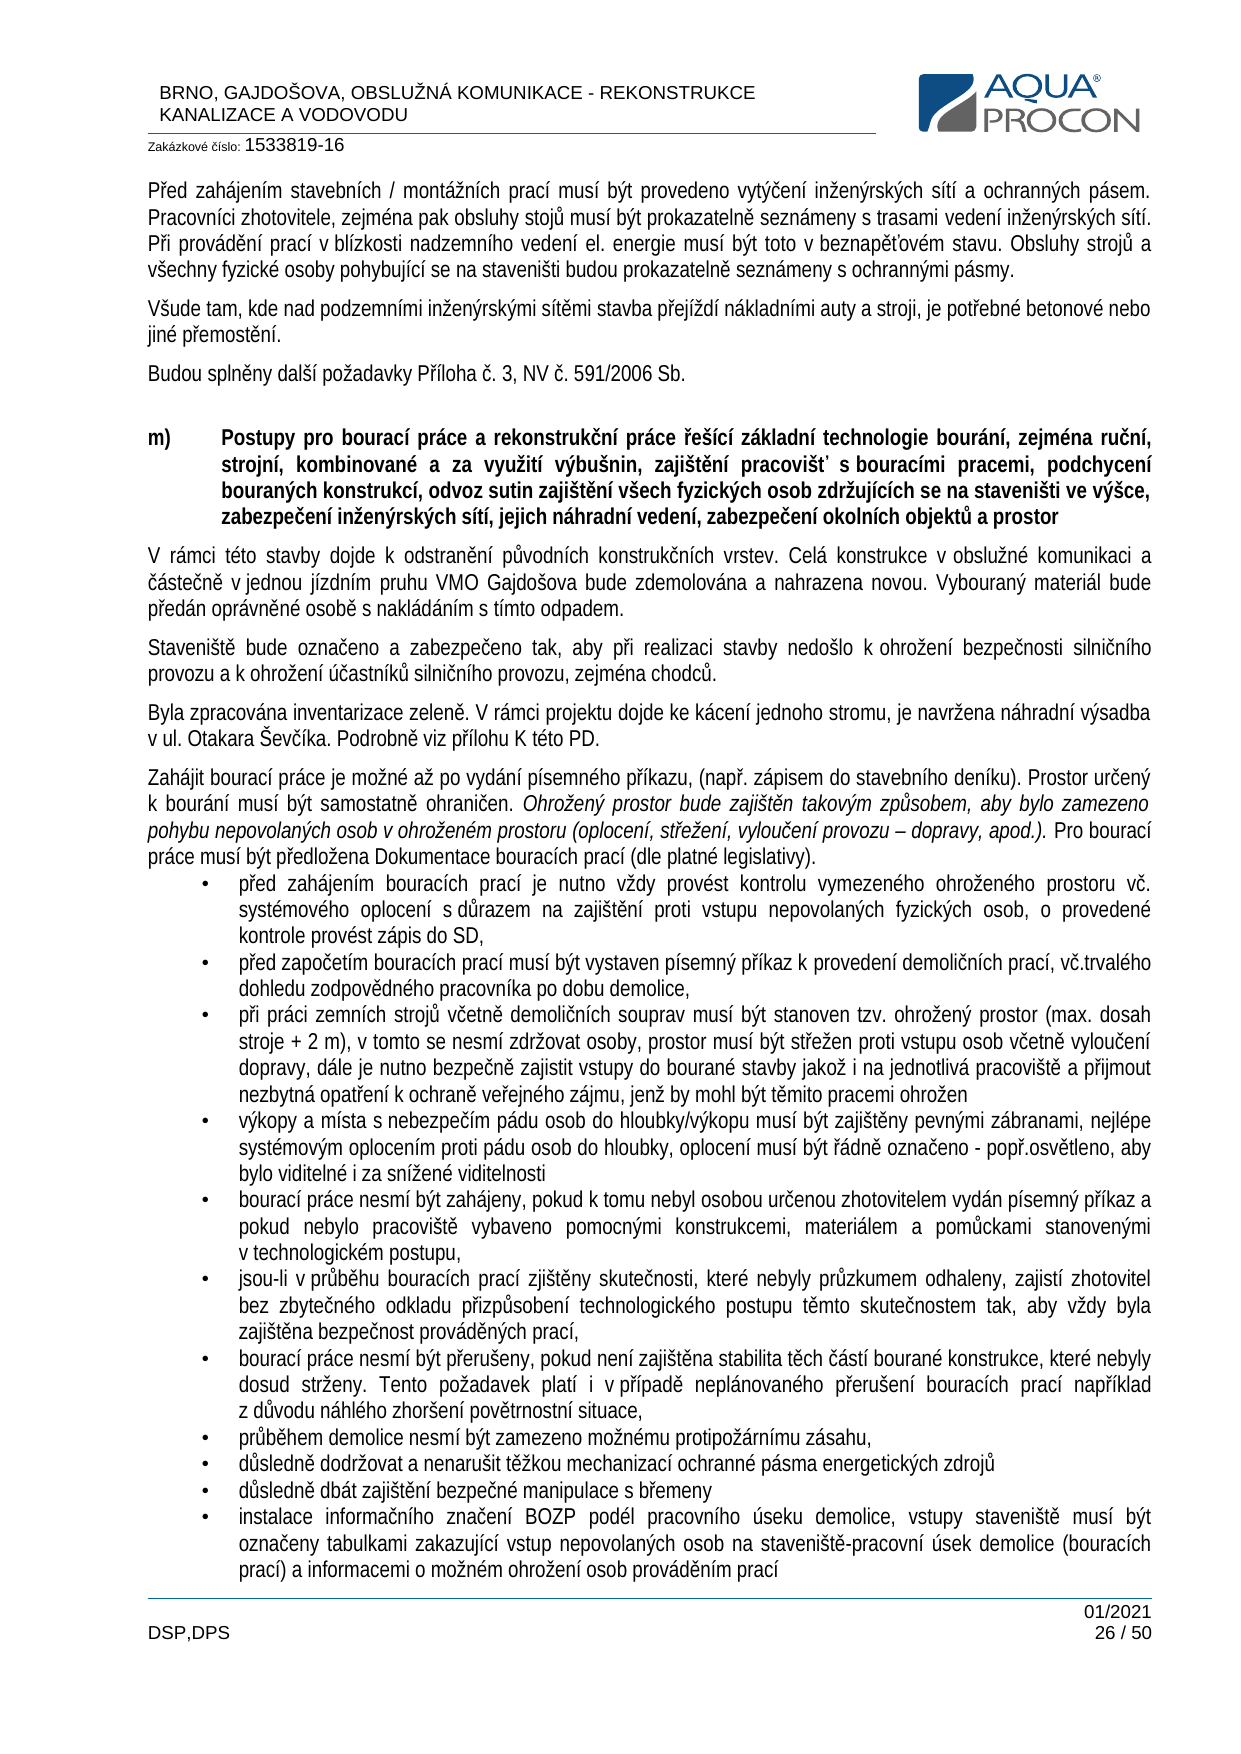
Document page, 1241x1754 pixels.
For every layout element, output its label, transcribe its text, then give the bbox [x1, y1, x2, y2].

list před započetím bouracích prací musí být vystaven písemný příkaz k provedení demoličních prací, vč.trvalého dohledu zodpovědného pracovníka po dobu demolice, [201, 949, 1152, 1001]
text Byla zpracována inventarizace zeleně. V rámci projektu dojde ke kácení jednoho stromu, je navržena náhradní výsadba v ul. Otakara Ševčíka. Podrobně viz přílohu K této PD. [148, 699, 1152, 752]
list jsou-li v průběhu bouracích prací zjištěny skutečnosti, které nebyly průzkumem odhaleny, zajistí zhotovitel bez zbytečného odkladu přizpůsobení technologického postupu těmto skutečnostem tak, aby vždy byla zajištěna bezpečnost prováděných prací, [201, 1265, 1152, 1344]
text Budou splněny další požadavky Příloha č. 3, NV č. 591/2006 Sb. [148, 360, 1152, 387]
subtitle m) Postupy pro bourací práce a rekonstrukční práce řešící základní technologie bourání, zejména ruční, strojní, kombinované a za využití výbušnin, zajištění pracovišť s bouracími pracemi, podchycení bouraných konstrukcí, odvoz sutin zajištění všech fyzických osob zdržujících se na staveništi ve výšce, zabezpečení inženýrských sítí, jejich náhradní vedení, zabezpečení okolních objektů a prostor [148, 424, 1152, 529]
text V rámci této stavby dojde k odstranění původních konstrukčních vrstev. Celá konstrukce v obslužné komunikaci a částečně v jednou jízdním pruhu VMO Gajdošova bude zdemolována a nahrazena novou. Vybouraný materiál bude předán oprávněné osobě s nakládáním s tímto odpadem. [148, 542, 1152, 621]
list bourací práce nesmí být přerušeny, pokud není zajištěna stabilita těch částí bourané konstrukce, které nebyly dosud strženy. Tento požadavek platí i v případě neplánovaného přerušení bouracích prací například z důvodu náhlého zhoršení povětrnostní situace, [201, 1344, 1152, 1424]
list před zahájením bouracích prací je nutno vždy provést kontrolu vymezeného ohroženého prostoru vč. systémového oplocení s důrazem na zajištění proti vstupu nepovolaných fyzických osob, o provedené kontrole provést zápis do SD, [201, 869, 1152, 949]
list důsledně dbát zajištění bezpečné manipulace s břemeny [201, 1477, 1152, 1503]
list důsledně dodržovat a nenarušit těžkou mechanizací ochranné pásma energetických zdrojů [201, 1450, 1152, 1477]
text Zahájit bourací práce je možné až po vydání písemného příkazu, (např. zápisem do stavebního deníku). Prostor určený k bourání musí být samostatně ohraničen. Ohrožený prostor bude zajištěn takovým způsobem, aby bylo zamezeno pohybu nepovolaných osob v ohroženém prostoru (oplocení, střežení, vyloučení provozu – dopravy, apod.). Pro bourací práce musí být předložena Dokumentace bouracích prací (dle platné legislativy). [148, 764, 1152, 869]
text Staveniště bude označeno a zabezpečeno tak, aby při realizaci stavby nedošlo k ohrožení bezpečnosti silničního provozu a k ohrožení účastníků silničního provozu, zejména chodců. [148, 634, 1152, 686]
text Před zahájením stavebních / montážních prací musí být provedeno vytýčení inženýrských sítí a ochranných pásem. Pracovníci zhotovitele, zejména pak obsluhy stojů musí být prokazatelně seznámeny s trasami vedení inženýrských sítí. Při provádění prací v blízkosti nadzemního vedení el. energie musí být toto v beznapěťovém stavu. Obsluhy strojů a všechny fyzické osoby pohybující se na staveništi budou prokazatelně seznámeny s ochrannými pásmy. [148, 177, 1152, 283]
list bourací práce nesmí být zahájeny, pokud k tomu nebyl osobou určenou zhotovitelem vydán písemný příkaz a pokud nebylo pracoviště vybaveno pomocnými konstrukcemi, materiálem a pomůckami stanovenými v technologickém postupu, [201, 1186, 1152, 1265]
text Všude tam, kde nad podzemními inženýrskými sítěmi stavba přejíždí nákladními auty a stroji, je potřebné betonové nebo jiné přemostění. [148, 295, 1152, 348]
list při práci zemních strojů včetně demoličních souprav musí být stanoven tzv. ohrožený prostor (max. dosah stroje + 2 m), v tomto se nesmí zdržovat osoby, prostor musí být střežen proti vstupu osob včetně vyloučení dopravy, dále je nutno bezpečně zajistit vstupy do bourané stavby jakož i na jednotlivá pracoviště a přijmout nezbytná opatření k ochraně veřejného zájmu, jenž by mohl být těmito pracemi ohrožen [201, 1001, 1152, 1107]
list průběhem demolice nesmí být zamezeno možnému protipožárnímu zásahu, [201, 1424, 1152, 1450]
list instalace informačního značení BOZP podél pracovního úseku demolice, vstupy staveniště musí být označeny tabulkami zakazující vstup nepovolaných osob na staveniště-pracovní úsek demolice (bouracích prací) a informacemi o možném ohrožení osob prováděním prací [201, 1503, 1152, 1582]
list výkopy a místa s nebezpečím pádu osob do hloubky/výkopu musí být zajištěny pevnými zábranami, nejlépe systémovým oplocením proti pádu osob do hloubky, oplocení musí být řádně označeno - popř.osvětleno, aby bylo viditelné i za snížené viditelnosti [201, 1107, 1152, 1186]
